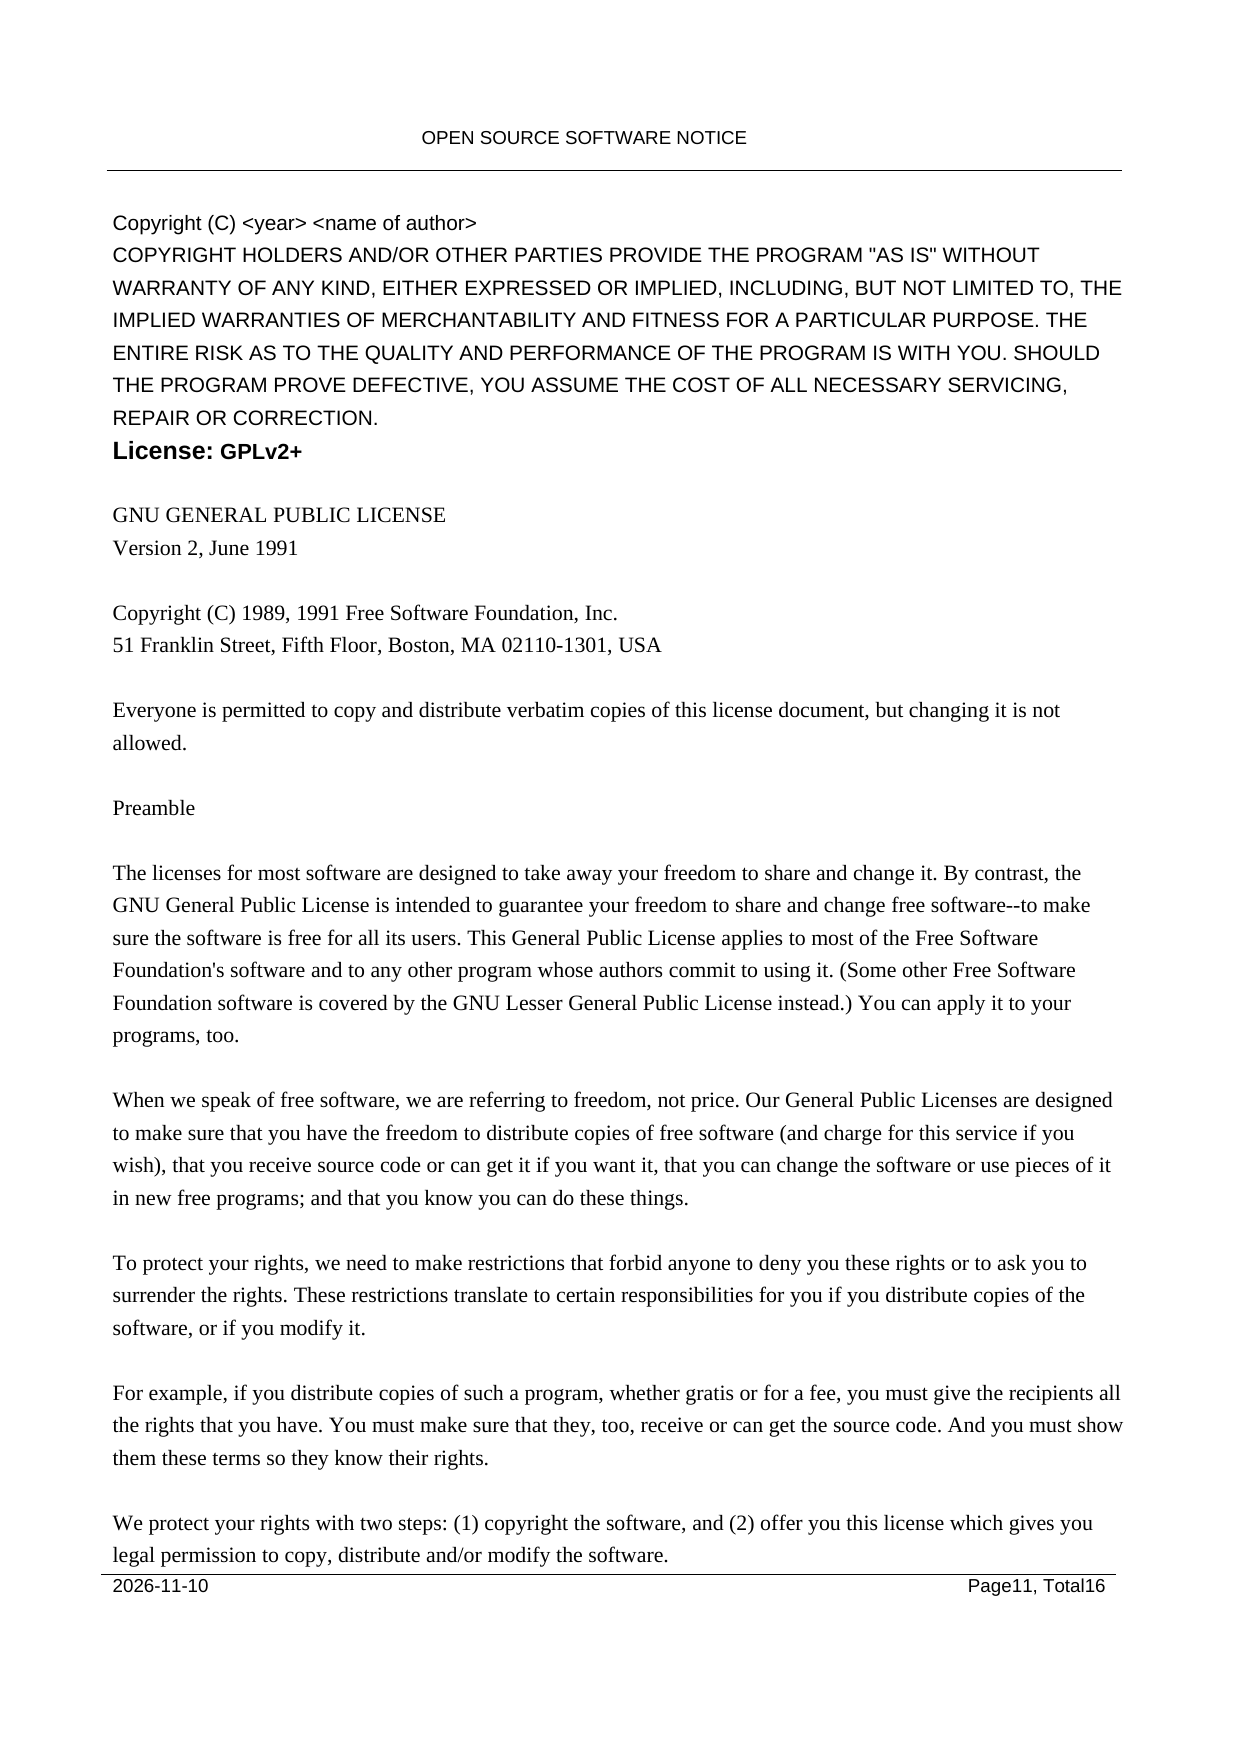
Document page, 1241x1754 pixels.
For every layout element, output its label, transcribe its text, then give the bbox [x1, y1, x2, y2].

text Copyright (C) <year> <name of author> [112, 206, 1128, 239]
text COPYRIGHT HOLDERS AND/OR OTHER PARTIES PROVIDE THE PROGRAM "AS IS" WITHOUT WARRANTY OF ANY KIND, EITHER EXPRESSED OR IMPLIED, INCLUDING, BUT NOT LIMITED TO, THE IMPLIED WARRANTIES OF MERCHANTABILITY AND FITNESS FOR A PARTICULAR PURPOSE. THE ENTIRE RISK AS TO THE QUALITY AND PERFORMANCE OF THE PROGRAM IS WITH YOU. SHOULD THE PROGRAM PROVE DEFECTIVE, YOU ASSUME THE COST OF ALL NECESSARY SERVICING, REPAIR OR CORRECTION. [112, 239, 1128, 434]
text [112, 434, 1128, 1571]
